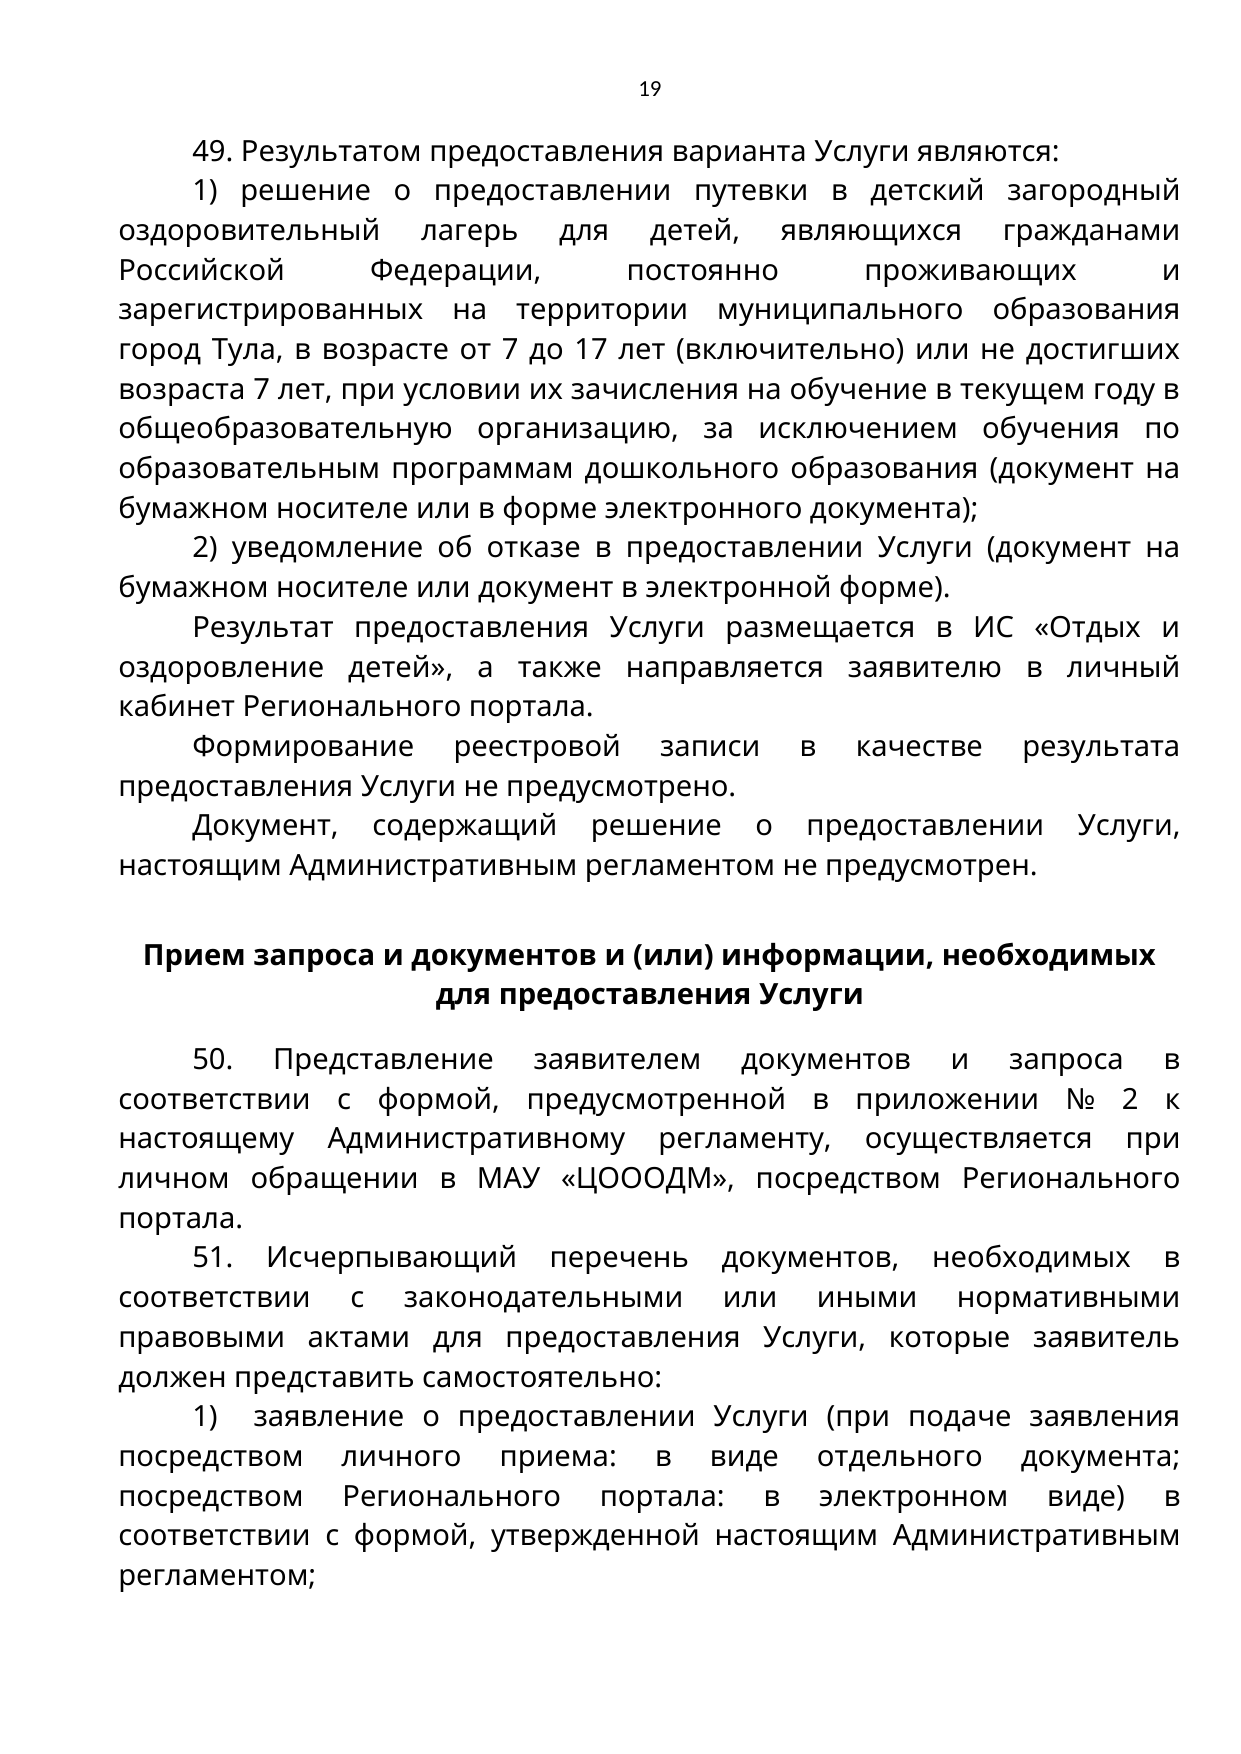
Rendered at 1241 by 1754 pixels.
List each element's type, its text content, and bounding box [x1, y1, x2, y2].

text Документ, содержащий решение о предоставлении Услуги, настоящим Административным регламентом не предусмотрен. [118, 804, 1181, 884]
text Формирование реестровой записи в качестве результата предоставления Услуги не предусмотрено. [118, 725, 1181, 804]
text Результат предоставления Услуги размещается в ИС «Отдых и оздоровление детей», а также направляется заявителю в личный кабинет Регионального портала. [118, 606, 1181, 725]
text 50. Представление заявителем документов и запроса в соответствии с формой, предусмотренной в приложении № 2 к настоящему Административному регламенту, осуществляется при личном обращении в МАУ «ЦОООДМ», посредством Регионального портала. [118, 1038, 1181, 1237]
text 2) уведомление об отказе в предоставлении Услуги (документ на бумажном носителе или документ в электронной форме). [118, 527, 1181, 606]
text 1) решение о предоставлении путевки в детский загородный оздоровительный лагерь для детей, являющихся гражданами Российской Федерации, постоянно проживающих и зарегистрированных на территории муниципального образования город Тула, в возрасте от 7 до 17 лет (включительно) или не достигших возраста 7 лет, при условии их зачисления на обучение в текущем году в общеобразовательную организацию, за исключением обучения по образовательным программам дошкольного образования (документ на бумажном носителе или в форме электронного документа); [118, 169, 1181, 527]
text 49. Результатом предоставления варианта Услуги являются: [118, 130, 1181, 169]
text 1) заявление о предоставлении Услуги (при подаче заявления посредством личного приема: в виде отдельного документа; посредством Регионального портала: в электронном виде) в соответствии с формой, утвержденной настоящим Административным регламентом; [118, 1396, 1181, 1594]
text 51. Исчерпывающий перечень документов, необходимых в соответствии с законодательными или иными нормативными правовыми актами для предоставления Услуги, которые заявитель должен представить самостоятельно: [118, 1237, 1181, 1396]
text Прием запроса и документов и (или) информации, необходимых для предоставления Услуги [118, 934, 1181, 1013]
